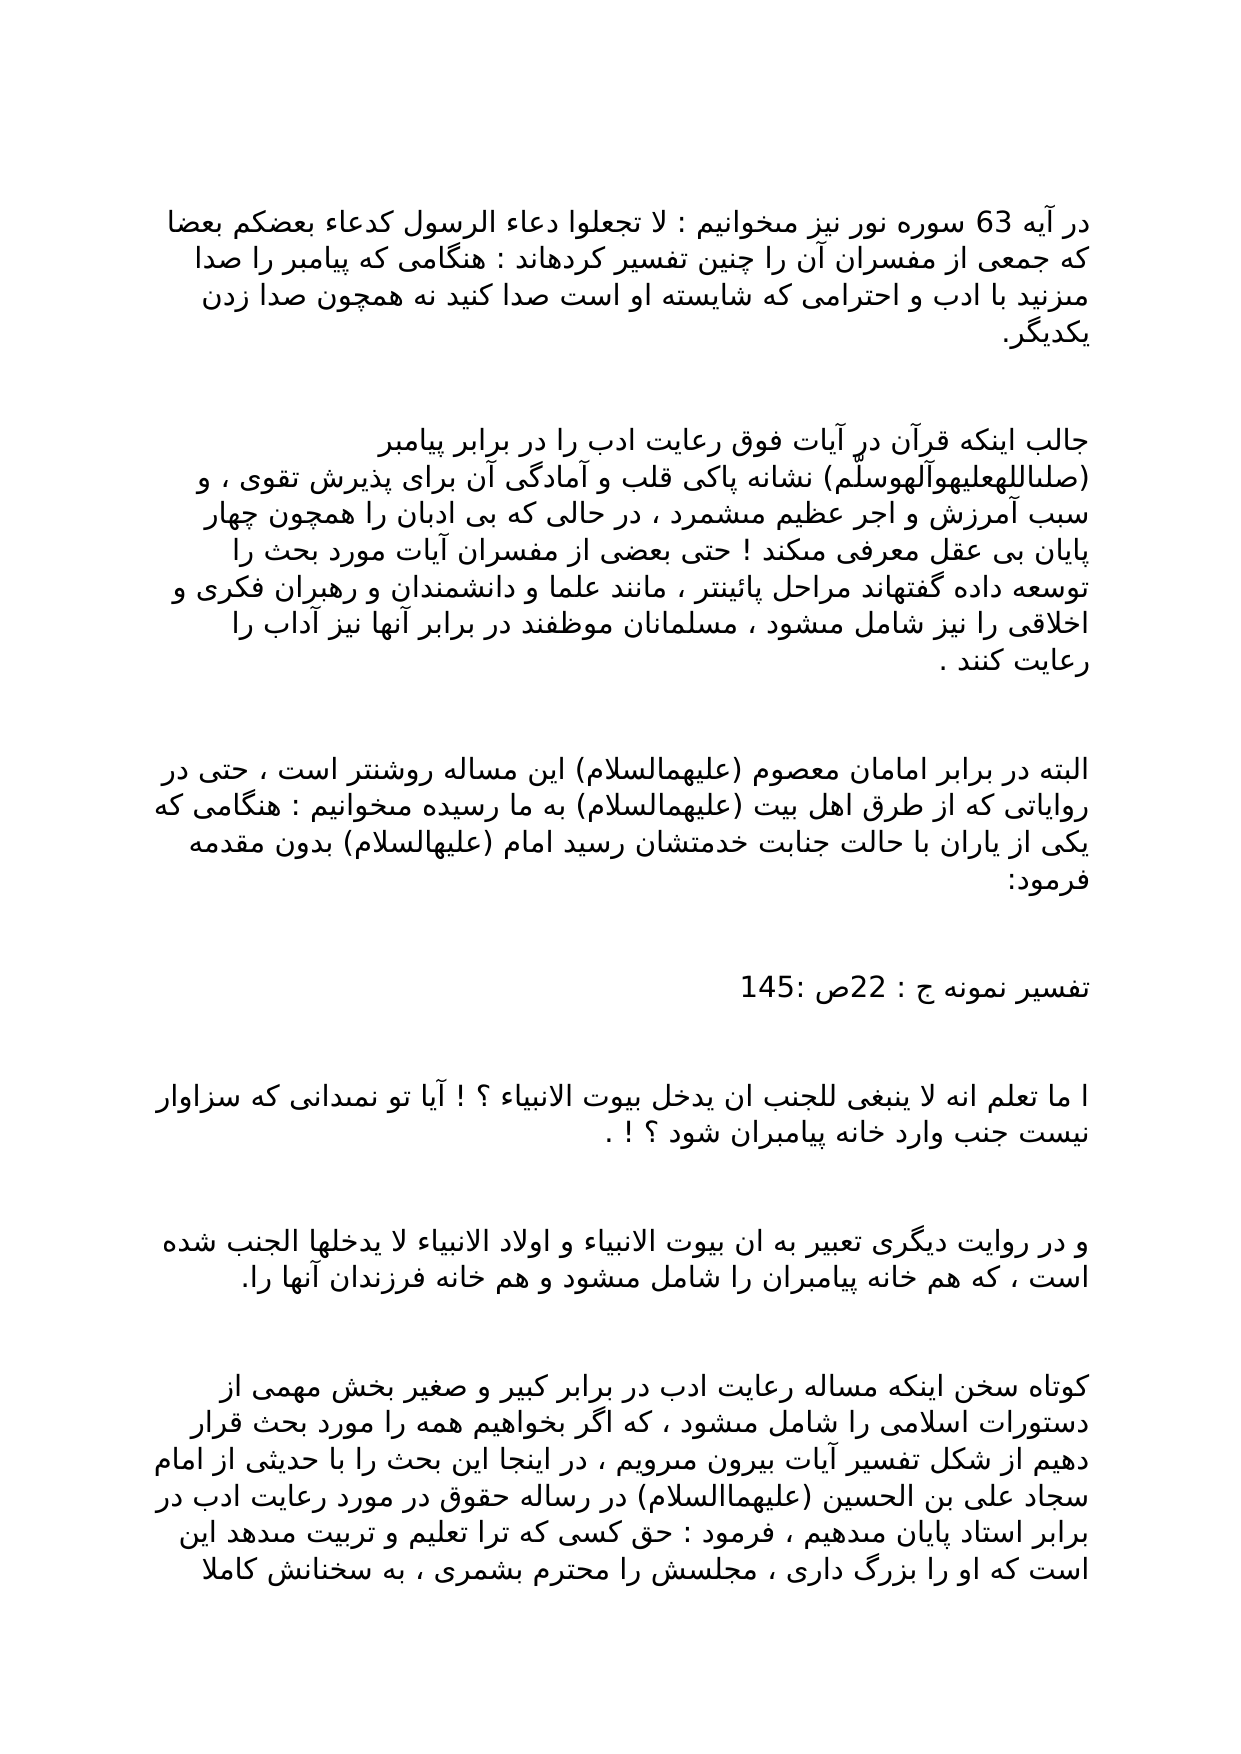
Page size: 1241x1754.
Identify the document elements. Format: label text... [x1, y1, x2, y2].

text جالب اينكه قرآن در آيات فوق رعايت ادب را در برابر پيامبر (صلى‏الله‏عليه‏وآله‏وسلّم‏) نشانه پاكى قلب و آمادگى آن براى پذيرش تقوى ، و سبب آمرزش و اجر عظيم مى‏شمرد ، در حالى كه بى ادبان را همچون چهار پايان بى عقل معرفى مى‏كند ! حتى بعضى از مفسران آيات مورد بحث را توسعه داده گفته‏اند مراحل پائين‏تر ، مانند علما و دانشمندان و رهبران فكرى و اخلاقى را نيز شامل مى‏شود ، مسلمانان موظفند در برابر آنها نيز آداب را رعايت كنند . [150, 423, 1090, 677]
text ا ما تعلم انه لا ينبغى للجنب ان يدخل بيوت الانبياء ؟ ! آيا تو نمى‏دانى كه سزاوار نيست جنب وارد خانه پيامبران شود ؟ ! . [150, 1079, 1090, 1149]
text البته در برابر امامان معصوم (عليهم‏السلام‏) اين مساله روشنتر است ، حتى در رواياتى كه از طرق اهل بيت (عليهم‏السلام‏) به ما رسيده مى‏خوانيم : هنگامى كه يكى از ياران با حالت جنابت خدمتشان رسيد امام (عليه‏السلام‏) بدون مقدمه فرمود: [150, 752, 1090, 896]
text و در روايت ديگرى تعبير به ان بيوت الانبياء و اولاد الانبياء لا يدخلها الجنب شده است ، كه هم خانه پيامبران را شامل مى‏شود و هم خانه فرزندان آنها را. [150, 1224, 1090, 1294]
text تفسير نمونه ج : 22ص :145 [150, 970, 1090, 1004]
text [150, 1369, 1090, 1586]
text در آيه 63 سوره نور نيز مى‏خوانيم : لا تجعلوا دعاء الرسول كدعاء بعضكم بعضا كه جمعى از مفسران آن را چنين تفسير كرده‏اند : هنگامى كه پيامبر را صدا مى‏زنيد با ادب و احترامى كه شايسته او است صدا كنيد نه همچون صدا زدن يكديگر. [150, 205, 1090, 349]
